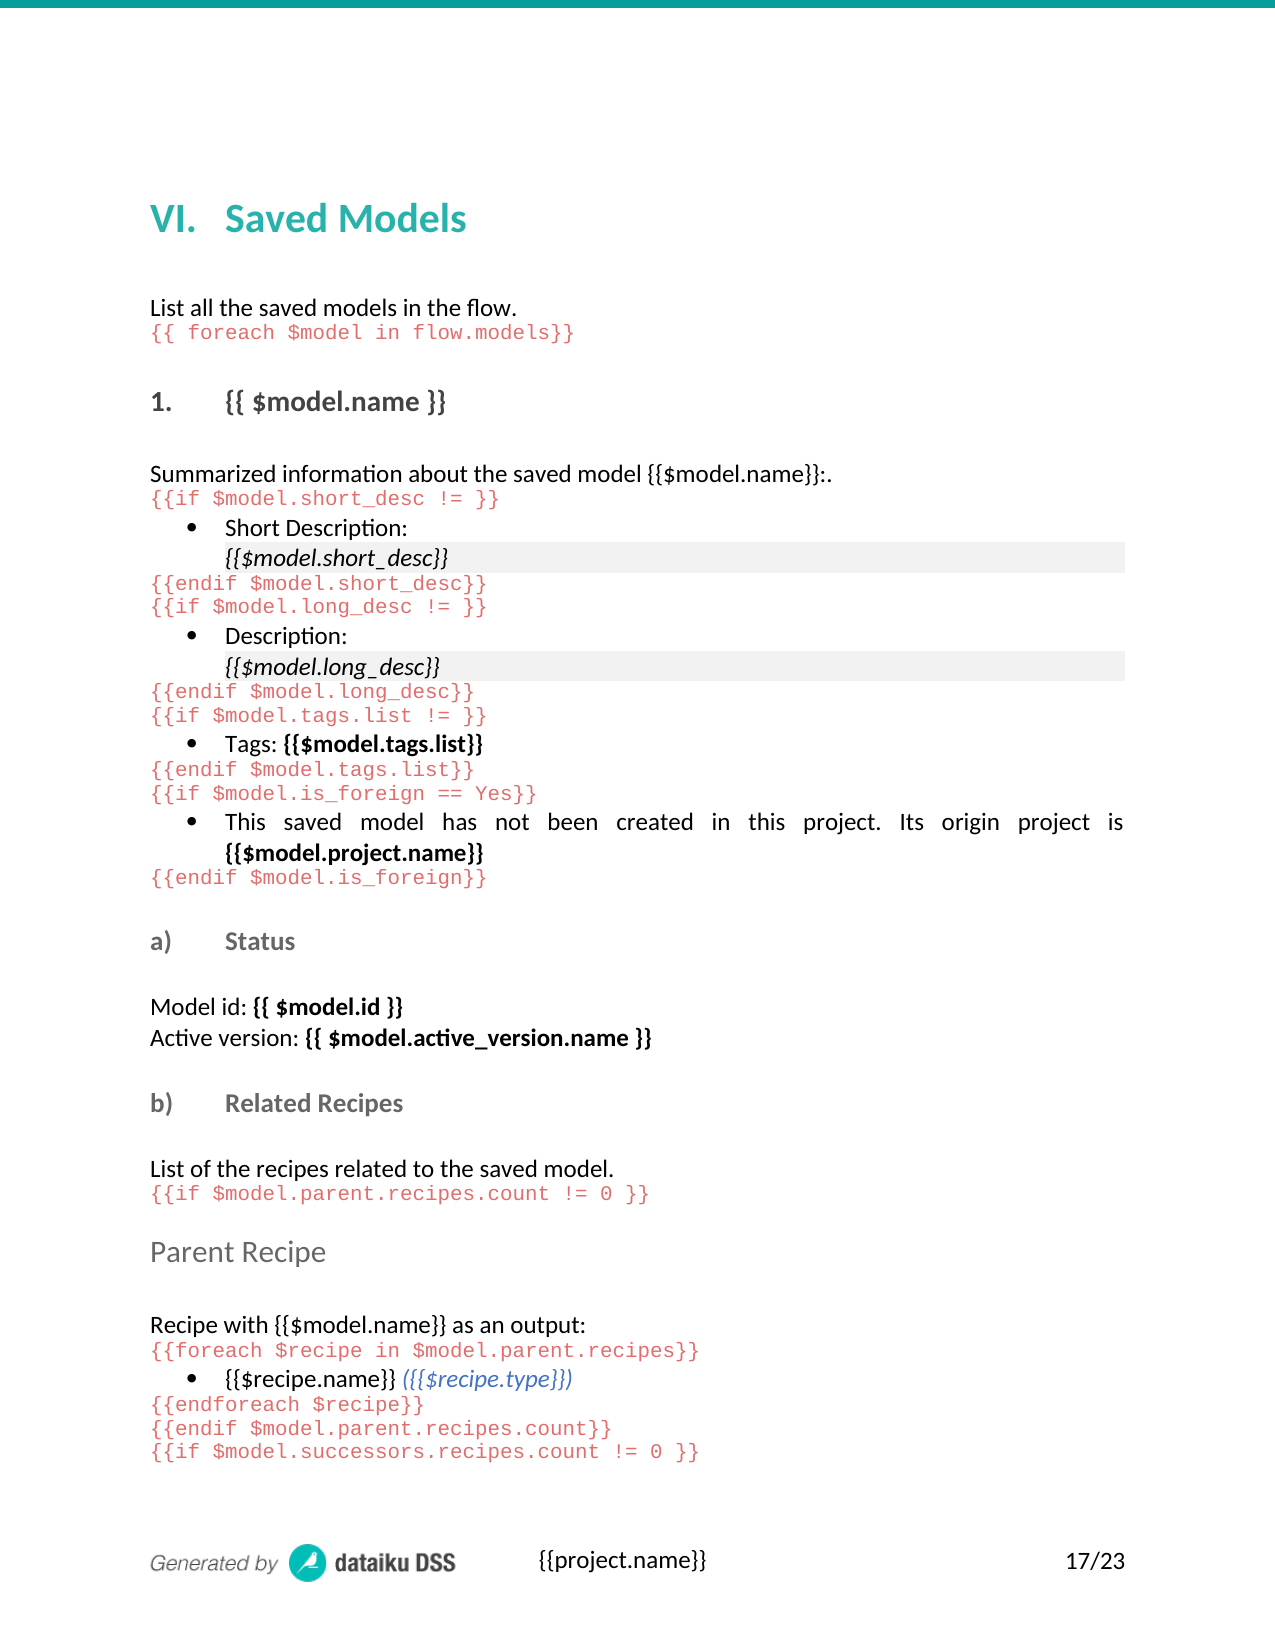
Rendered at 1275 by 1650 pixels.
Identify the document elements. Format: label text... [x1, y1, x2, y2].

subtitle Status [150, 924, 1125, 957]
text {{if $model.successors.recipes.count != 0 }} [150, 1441, 1125, 1465]
text {{if $model.parent.recipes.count != 0 }} [150, 1183, 1125, 1207]
text Model id: {{ $model.id }} [150, 991, 1125, 1022]
picture [131, 1538, 473, 1589]
list {{$recipe.name}} ({{$recipe.type}}) [187, 1363, 1125, 1394]
subtitle Parent Recipe [150, 1232, 1125, 1270]
text List of the recipes related to the saved model. [150, 1153, 1125, 1183]
text Recipe with {{$model.name}} as an output: [150, 1309, 1125, 1340]
text {{endforeach $recipe}} [150, 1394, 1125, 1417]
text {{endif $model.parent.recipes.count}} [150, 1417, 1125, 1441]
text {{endif $model.is_foreign}} [150, 867, 1125, 891]
list Tags: {{$model.tags.list}} [187, 728, 1125, 759]
text {{$model.long_desc}} [225, 651, 1125, 681]
text Summarized information about the saved model {{$model.name}}:. [150, 458, 1125, 488]
text Active version: {{ $model.active_version.name }} [150, 1022, 1125, 1052]
subtitle Saved Models [150, 192, 1125, 242]
list This saved model has not been created in this project. Its origin project is {{$model.project.name}} [187, 806, 1125, 867]
text {{if $model.long_desc != }} [150, 597, 1125, 620]
text {{endif $model.tags.list}} [150, 759, 1125, 783]
subtitle {{ $model.name }} [150, 383, 1125, 419]
picture [0, 0, 1275, 8]
list Short Description: [187, 512, 1125, 542]
list Description: [187, 620, 1125, 651]
text {{if $model.tags.list != }} [150, 705, 1125, 728]
text {{foreach $recipe in $model.parent.recipes}} [150, 1340, 1125, 1363]
text {{$model.short_desc}} [225, 542, 1125, 573]
text {{if $model.is_foreign == Yes}} [150, 783, 1125, 806]
subtitle Related Recipes [150, 1086, 1125, 1119]
text List all the saved models in the flow. [150, 292, 1125, 322]
text {{endif $model.short_desc}} [150, 573, 1125, 597]
text {{if $model.short_desc != }} [150, 488, 1125, 512]
text {{ foreach $model in flow.models}} [150, 322, 1125, 346]
text {{endif $model.long_desc}} [150, 681, 1125, 705]
